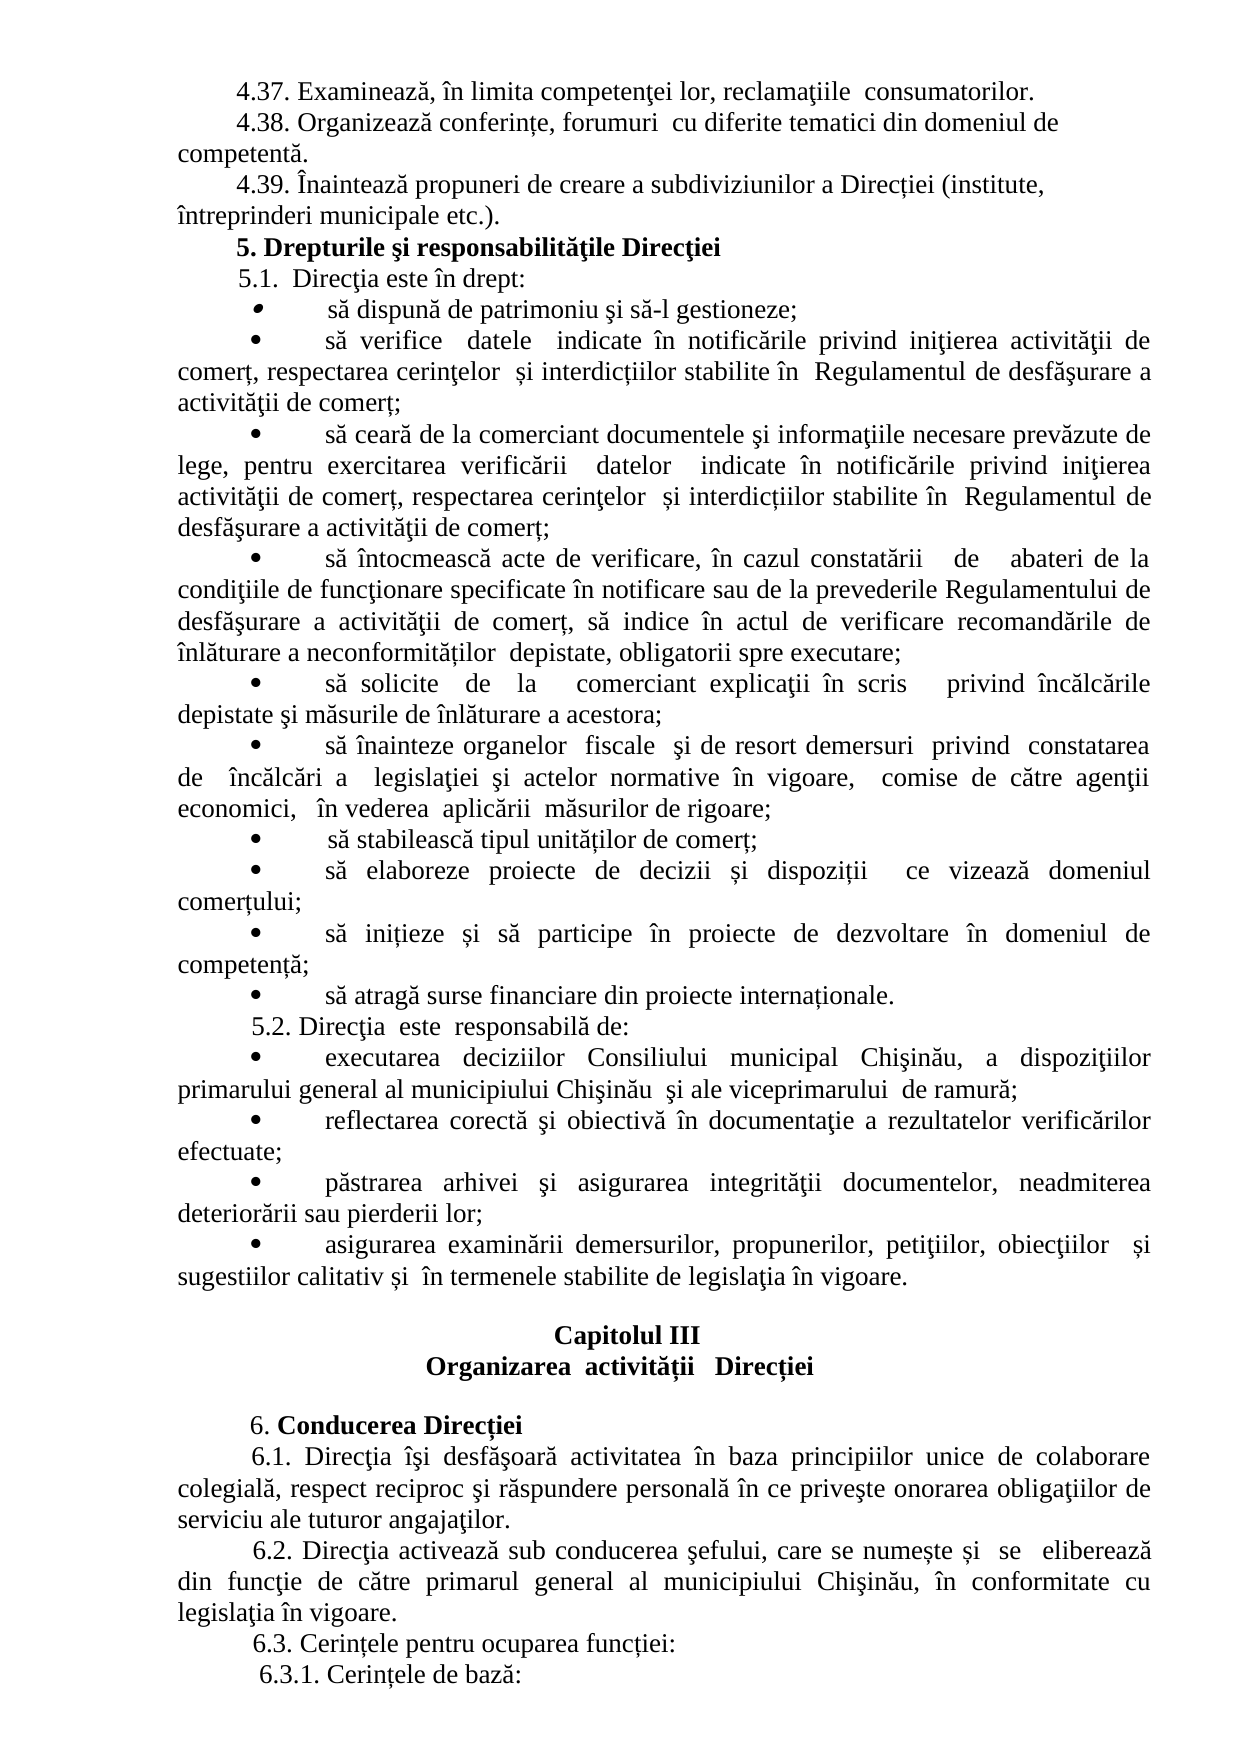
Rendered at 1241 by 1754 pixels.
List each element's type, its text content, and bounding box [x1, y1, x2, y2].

list 6. Conducerea Direcției [133, 1409, 1206, 1441]
text Organizarea activității Direcției [177, 1350, 1152, 1381]
list să întocmească acte de verificare, în cazul constatării de abateri de la condiţiile de funcţionare specificate în notificare sau de la prevederile Regulamentului de desfăşurare a activităţii de comerț, să indice în actul de verificare recomandările de înlăturare a neconformităților depistate, obligatorii spre executare; [177, 542, 1152, 667]
list să ceară de la comerciant documentele şi informaţiile necesare prevăzute de lege, pentru exercitarea verificării datelor indicate în notificările privind iniţierea activităţii de comerț, respectarea cerinţelor și interdicțiilor stabilite în Regulamentul de desfăşurare a activităţii de comerț; [177, 418, 1152, 542]
list păstrarea arhivei şi asigurarea integrităţii documentelor, neadmiterea deteriorării sau pierderii lor; [177, 1166, 1152, 1229]
list 6.2. Direcţia activează sub conducerea şefului, care se numește și se eliberează din funcţie de către primarul general al municipiului Chişinău, în conformitate cu legislaţia în vigoare. [177, 1534, 1152, 1627]
list să stabilească tipul unităților de comerț; [251, 823, 1152, 854]
list să solicite de la comerciant explicaţii în scris privind încălcările depistate şi măsurile de înlăturare a acestora; [177, 667, 1152, 729]
list să verifice datele indicate în notificările privind iniţierea activităţii de comerț, respectarea cerinţelor și interdicțiilor stabilite în Regulamentul de desfăşurare a activităţii de comerț; [177, 324, 1152, 418]
list să atragă surse financiare din proiecte internaționale. [177, 979, 1152, 1010]
text 6.1. Direcţia îşi desfăşoară activitatea în baza principiilor unice de colaborare colegială, respect reciproc şi răspundere personală în ce priveşte onorarea obligaţiilor de serviciu ale tuturor angajaţilor. [177, 1441, 1152, 1534]
text Capitolul III [177, 1319, 1152, 1350]
list asigurarea examinării demersurilor, propunerilor, petiţiilor, obiecţiilor și sugestiilor calitativ și în termenele stabilite de legislaţia în vigoare. [177, 1229, 1152, 1291]
list să elaboreze proiecte de decizii și dispoziții ce vizează domeniul comerțului; [177, 854, 1152, 917]
text 5. Drepturile şi responsabilităţile Direcţiei [177, 231, 1152, 262]
text 5.2. Direcţia este responsabilă de: [177, 1010, 1152, 1041]
list 6.3. Cerințele pentru ocuparea funcției: [177, 1627, 1152, 1658]
text 4.37. Examinează, în limita competenţei lor, reclamaţiile consumatorilor. [177, 75, 1152, 106]
list să dispună de patrimoniu şi să-l gestioneze; [251, 293, 1152, 324]
list 5.1. Direcţia este în drept: [177, 262, 1152, 293]
text 4.38. Organizează conferințe, forumuri cu diferite tematici din domeniul de competentă. [177, 106, 1152, 168]
list 6.3.1. Cerințele de bază: [177, 1658, 1152, 1690]
list să inițieze și să participe în proiecte de dezvoltare în domeniul de competență; [177, 917, 1152, 979]
list reflectarea corectă şi obiectivă în documentaţie a rezultatelor verificărilor efectuate; [177, 1104, 1152, 1166]
text 4.39. Înaintează propuneri de creare a subdiviziunilor a Direcției (institute, întreprinderi municipale etc.). [177, 168, 1152, 231]
list executarea deciziilor Consiliului municipal Chişinău, a dispoziţiilor primarului general al municipiului Chişinău şi ale viceprimarului de ramură; [177, 1041, 1152, 1104]
list să înainteze organelor fiscale şi de resort demersuri privind constatarea de încălcări a legislaţiei şi actelor normative în vigoare, comise de către agenţii economici, în vederea aplicării măsurilor de rigoare; [177, 729, 1152, 823]
